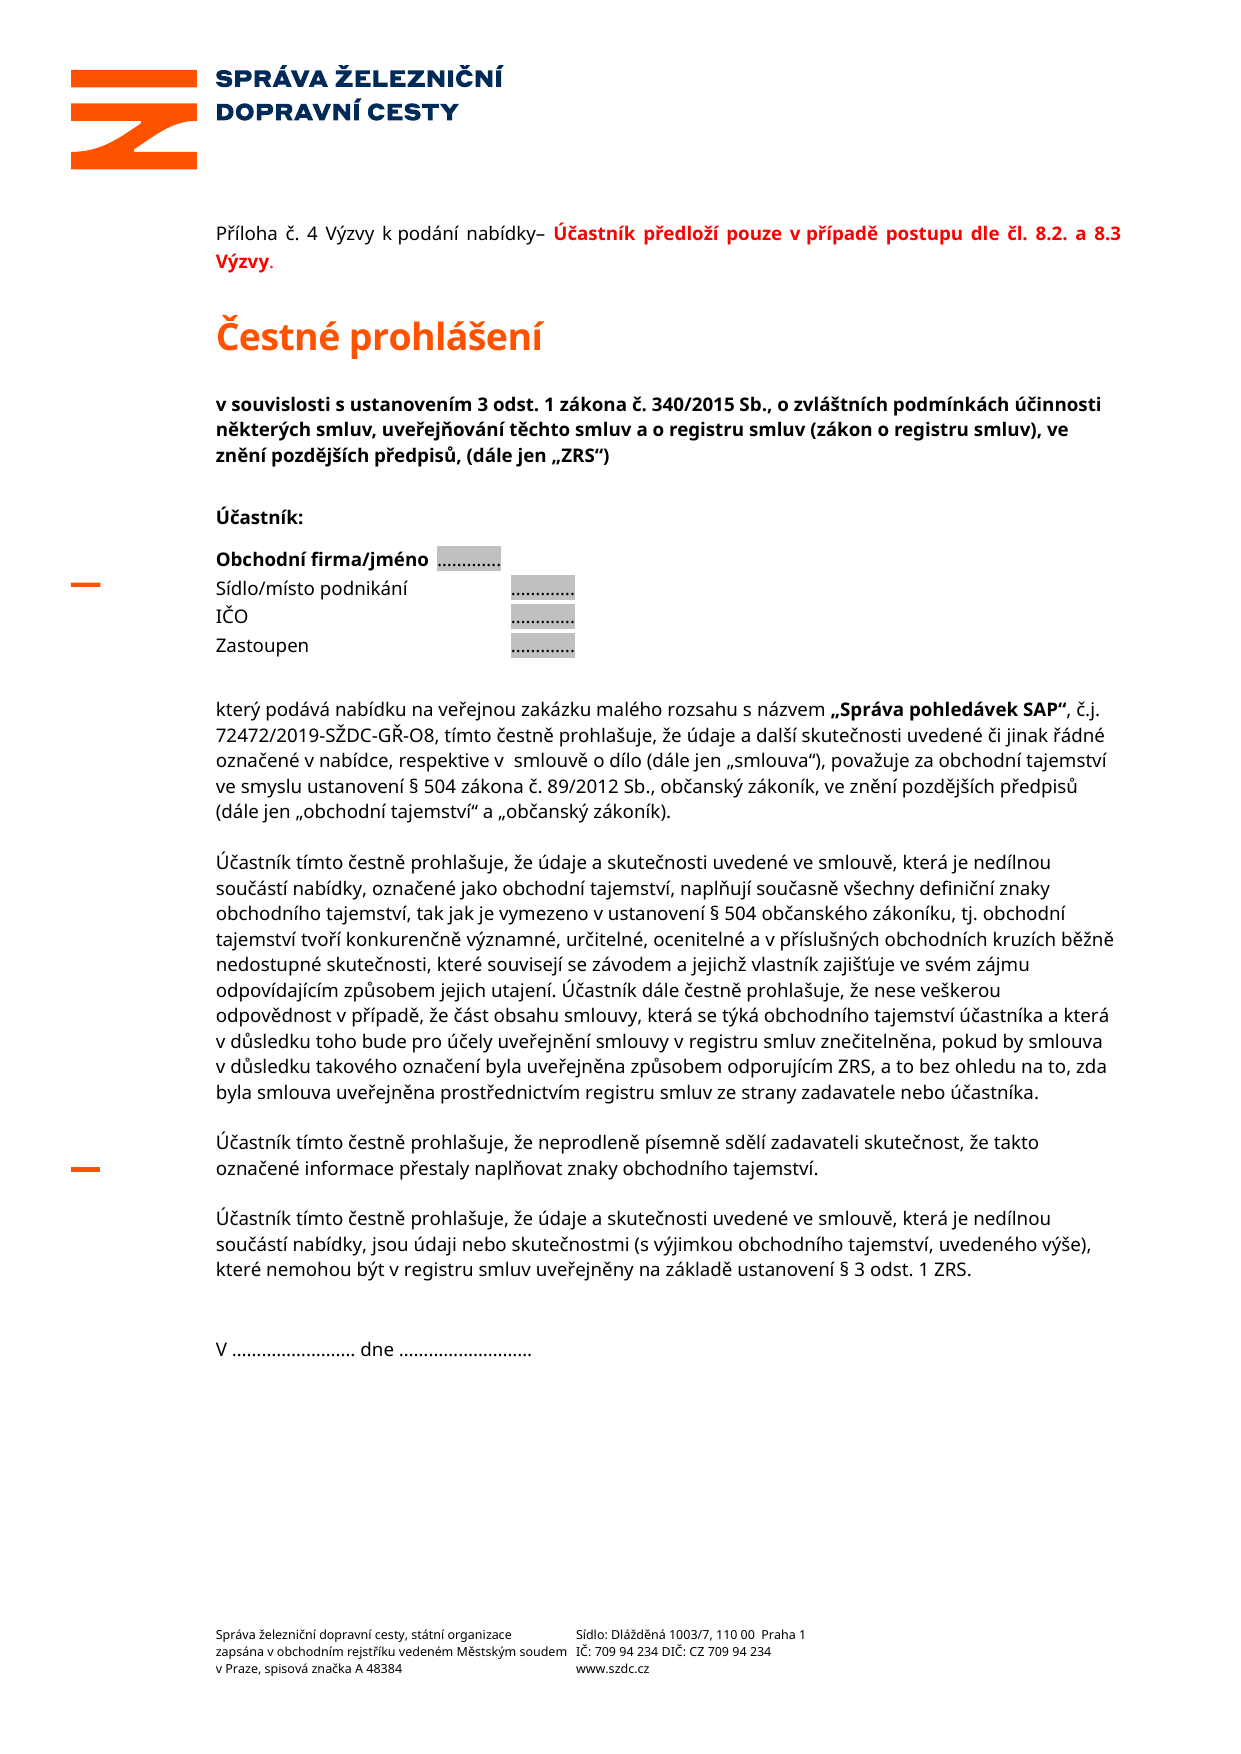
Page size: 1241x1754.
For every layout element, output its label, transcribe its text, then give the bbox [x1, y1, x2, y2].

text Obchodní firma/jméno …………. [216, 543, 1122, 572]
text v souvislosti s ustanovením 3 odst. 1 zákona č. 340/2015 Sb., o zvláštních podmínkách účinnosti některých smluv, uveřejňování těchto smluv a o registru smluv (zákon o registru smluv), ve znění pozdějších předpisů, (dále jen „ZRS“) [216, 391, 1122, 468]
text Sídlo/místo podnikání …………. [216, 572, 1122, 601]
text IČO …………. [216, 601, 1122, 630]
text Účastník tímto čestně prohlašuje, že údaje a skutečnosti uvedené ve smlouvě, která je nedílnou součástí nabídky, označené jako obchodní tajemství, naplňují současně všechny definiční znaky obchodního tajemství, tak jak je vymezeno v ustanovení § 504 občanského zákoníku, tj. obchodní tajemství tvoří konkurenčně významné, určitelné, ocenitelné a v příslušných obchodních kruzích běžně nedostupné skutečnosti, které souvisejí se závodem a jejichž vlastník zajišťuje ve svém zájmu odpovídajícím způsobem jejich utajení. Účastník dále čestně prohlašuje, že nese veškerou odpovědnost v případě, že část obsahu smlouvy, která se týká obchodního tajemství účastníka a která v důsledku toho bude pro účely uveřejnění smlouvy v registru smluv znečitelněna, pokud by smlouva v důsledku takového označení byla uveřejněna způsobem odporujícím ZRS, a to bez ohledu na to, zda byla smlouva uveřejněna prostřednictvím registru smluv ze strany zadavatele nebo účastníka. [216, 849, 1122, 1104]
text Příloha č. 4 Výzvy k podání nabídky– Účastník předloží pouze v případě postupu dle čl. 8.2. a 8.3 Výzvy. [216, 221, 1122, 274]
text který podává nabídku na veřejnou zakázku malého rozsahu s názvem „Správa pohledávek SAP“, č.j. 72472/2019-SŽDC-GŘ-O8, tímto čestně prohlašuje, že údaje a další skutečnosti uvedené či jinak řádné označené v nabídce, respektive v smlouvě o dílo (dále jen „smlouva“), považuje za obchodní tajemství ve smyslu ustanovení § 504 zákona č. 89/2012 Sb., občanský zákoník, ve znění pozdějších předpisů (dále jen „obchodní tajemství“ a „občanský zákoník). [216, 697, 1122, 824]
text Účastník tímto čestně prohlašuje, že údaje a skutečnosti uvedené ve smlouvě, která je nedílnou součástí nabídky, jsou údaji nebo skutečnostmi (s výjimkou obchodního tajemství, uvedeného výše), které nemohou být v registru smluv uveřejněny na základě ustanovení § 3 odst. 1 ZRS. [216, 1206, 1122, 1282]
text Účastník tímto čestně prohlašuje, že neprodleně písemně sdělí zadavateli skutečnost, že takto označené informace přestaly naplňovat znaky obchodního tajemství. [216, 1129, 1122, 1181]
text Zastoupen …………. [216, 630, 1122, 659]
text Účastník: [216, 499, 1122, 530]
text V ………………….… dne ……………………… [216, 1333, 1121, 1362]
subtitle Čestné prohlášení [216, 310, 1122, 361]
